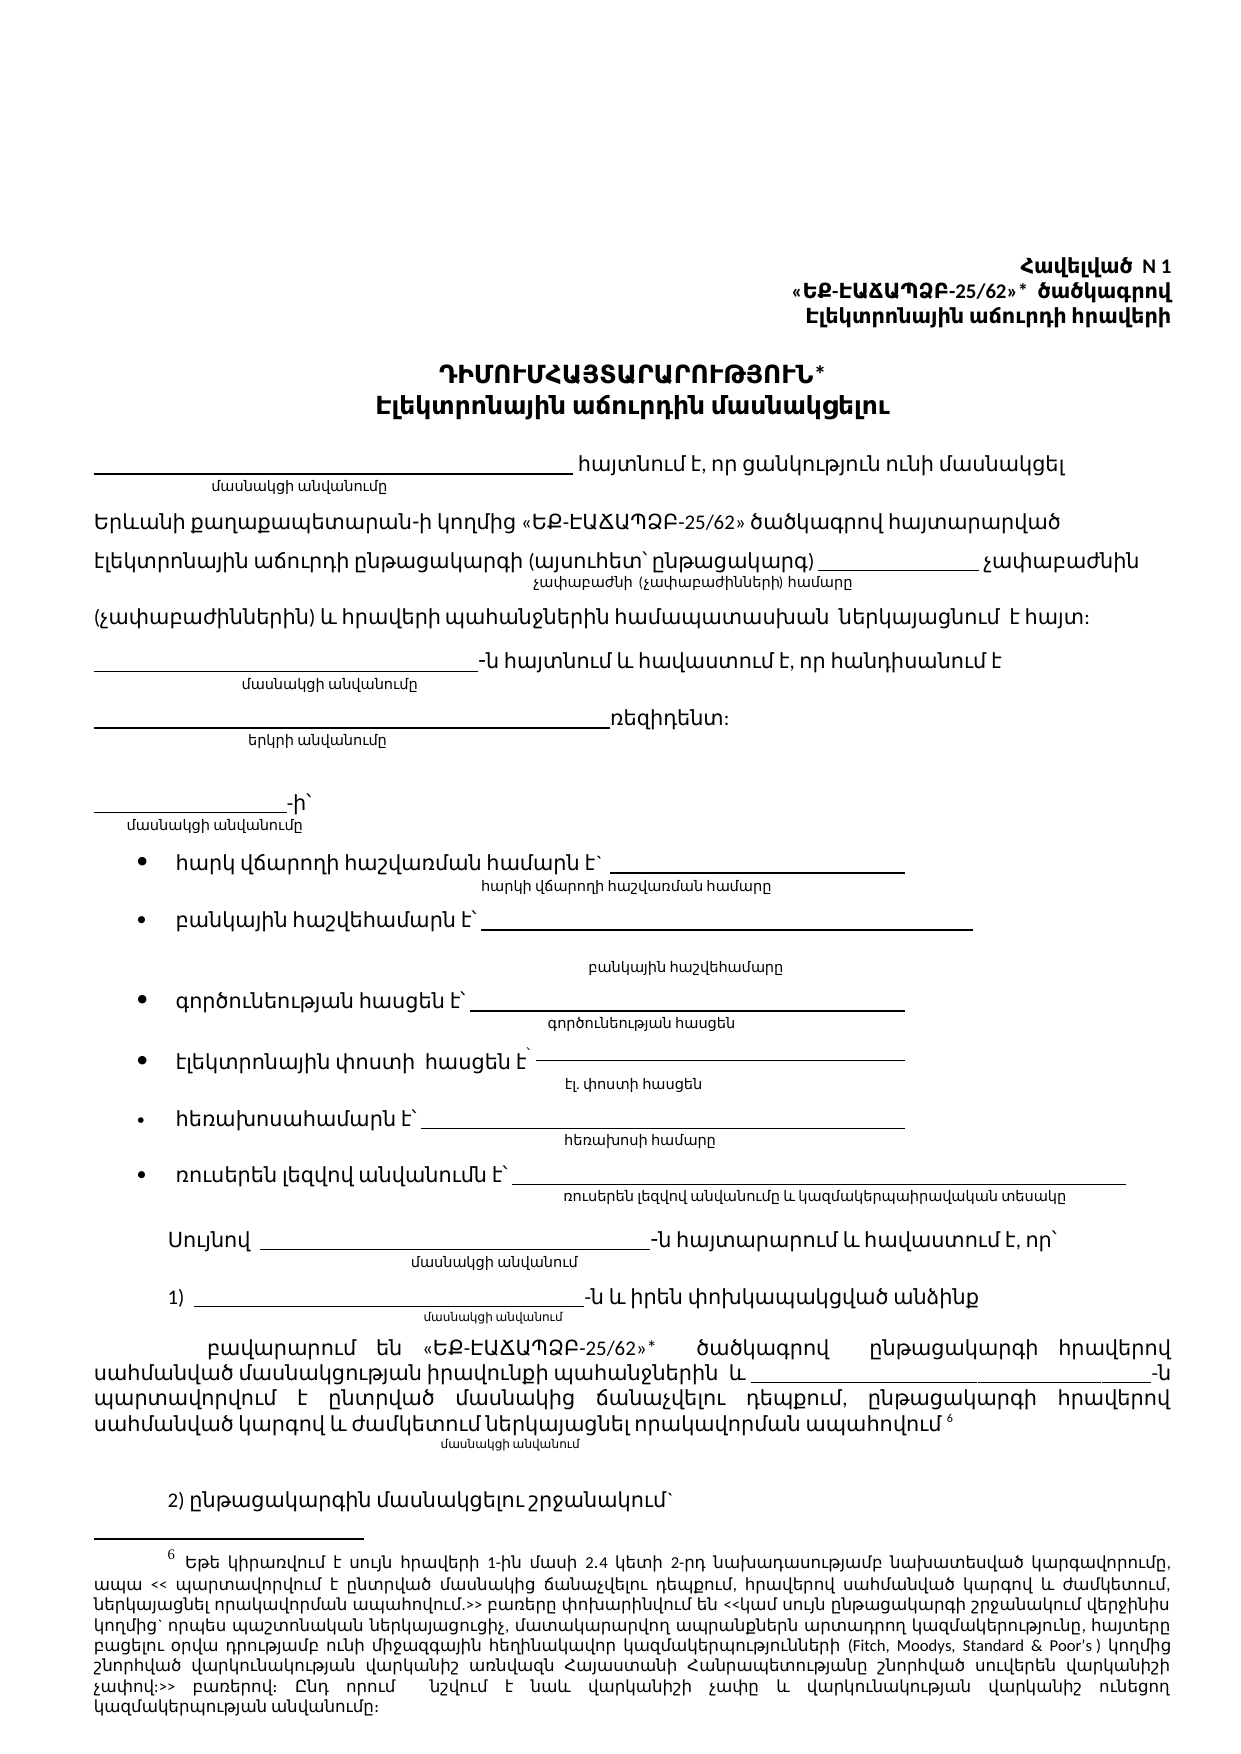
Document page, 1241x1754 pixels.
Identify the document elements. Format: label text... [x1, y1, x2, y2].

text էլ. փոստի հասցեն [94, 1075, 1171, 1106]
text ԴԻՄՈՒՄՀԱՅՏԱՐԱՐՈՒԹՅՈՒՆ* [94, 360, 1171, 390]
text մասնակցի անվանում [94, 1253, 1171, 1284]
subtitle Էլեկտրոնային աճուրդին մասնակցելու [94, 390, 1171, 421]
text հայտնում է, որ ցանկություն ունի մասնակցել [94, 451, 1171, 477]
text 1) -ն և իրեն փոխկապակցված անձինք [94, 1284, 1171, 1309]
list հեռախոսահամարն է՝ [138, 1106, 1171, 1131]
text մասնակցի անվանումը [94, 477, 1171, 507]
list հարկ վճարողի հաշվառման համարն է` [138, 846, 1171, 877]
text Երևանի քաղաքապետարան-ի կողմից «ԵՔ-ԷԱՃԱՊՁԲ-25/62» ծածկագրով հայտարարված [94, 507, 1171, 535]
text ռուսերեն լեզվով անվանումը և կազմակերպաիրավական տեսակը [94, 1187, 1171, 1218]
text բանկային հաշվեհամարը [94, 958, 1171, 989]
text Սույնով -ն հայտարարում և հավաստում է, որ՝ [94, 1223, 1171, 1253]
list բանկային հաշվեհամարն է՝ [138, 907, 1171, 958]
text Էլեկտրոնային աճուրդի հրավերի [94, 304, 1171, 329]
text մասնակցի անվանում [94, 1309, 1171, 1335]
text հարկի վճարողի հաշվառման համարը [94, 877, 1171, 907]
text -ի՝ [94, 790, 1171, 816]
text Հավելված N 1 [94, 253, 1171, 278]
text «ԵՔ-ԷԱՃԱՊՁԲ-25/62»* ծածկագրով [94, 278, 1171, 304]
text (չափաբաժիններին) և հրավերի պահանջներին համապատասխան ներկայացնում է հայտ: [94, 604, 1171, 629]
text էլեկտրոնային աճուրդի ընթացակարգի (այսուհետ՝ ընթացակարգ) չափաբաժնին [94, 548, 1171, 573]
list գործունեության հասցեն է՝ [138, 989, 1171, 1014]
text մասնակցի անվանում [94, 1436, 1171, 1462]
text երկրի անվանումը [94, 731, 1171, 762]
list ռուսերեն լեզվով անվանումն է՝ [138, 1162, 1171, 1187]
text հեռախոսի համարը [462, 1131, 1171, 1162]
text մասնակցի անվանումը [94, 816, 1171, 846]
text բավարարում են «ԵՔ-ԷԱՃԱՊՁԲ-25/62»* ծածկագրով ընթացակարգի հրավերով սահմանված մասնակցության իրավունքի պահանջներին և -ն պարտավորվում է ընտրված մասնակից ճանաչվելու դեպքում, ընթացակարգի հրավերով սահմանված կարգով և ժամկետում ներկայացնել որակավորման ապահովում [94, 1335, 1171, 1436]
text 2) ընթացակարգին մասնակցելու շրջանակում` [94, 1487, 1171, 1513]
list էլեկտրոնային փոստի հասցեն է՝ [138, 1045, 1171, 1075]
text չափաբաժնի (չափաբաժինների) համարը [94, 573, 1171, 604]
text ռեզիդենտ: [94, 706, 1171, 731]
text մասնակցի անվանումը [94, 675, 1171, 706]
text -ն հայտնում և հավաստում է, որ հանդիսանում է [94, 644, 1171, 675]
text գործունեության հասցեն [94, 1014, 1171, 1045]
